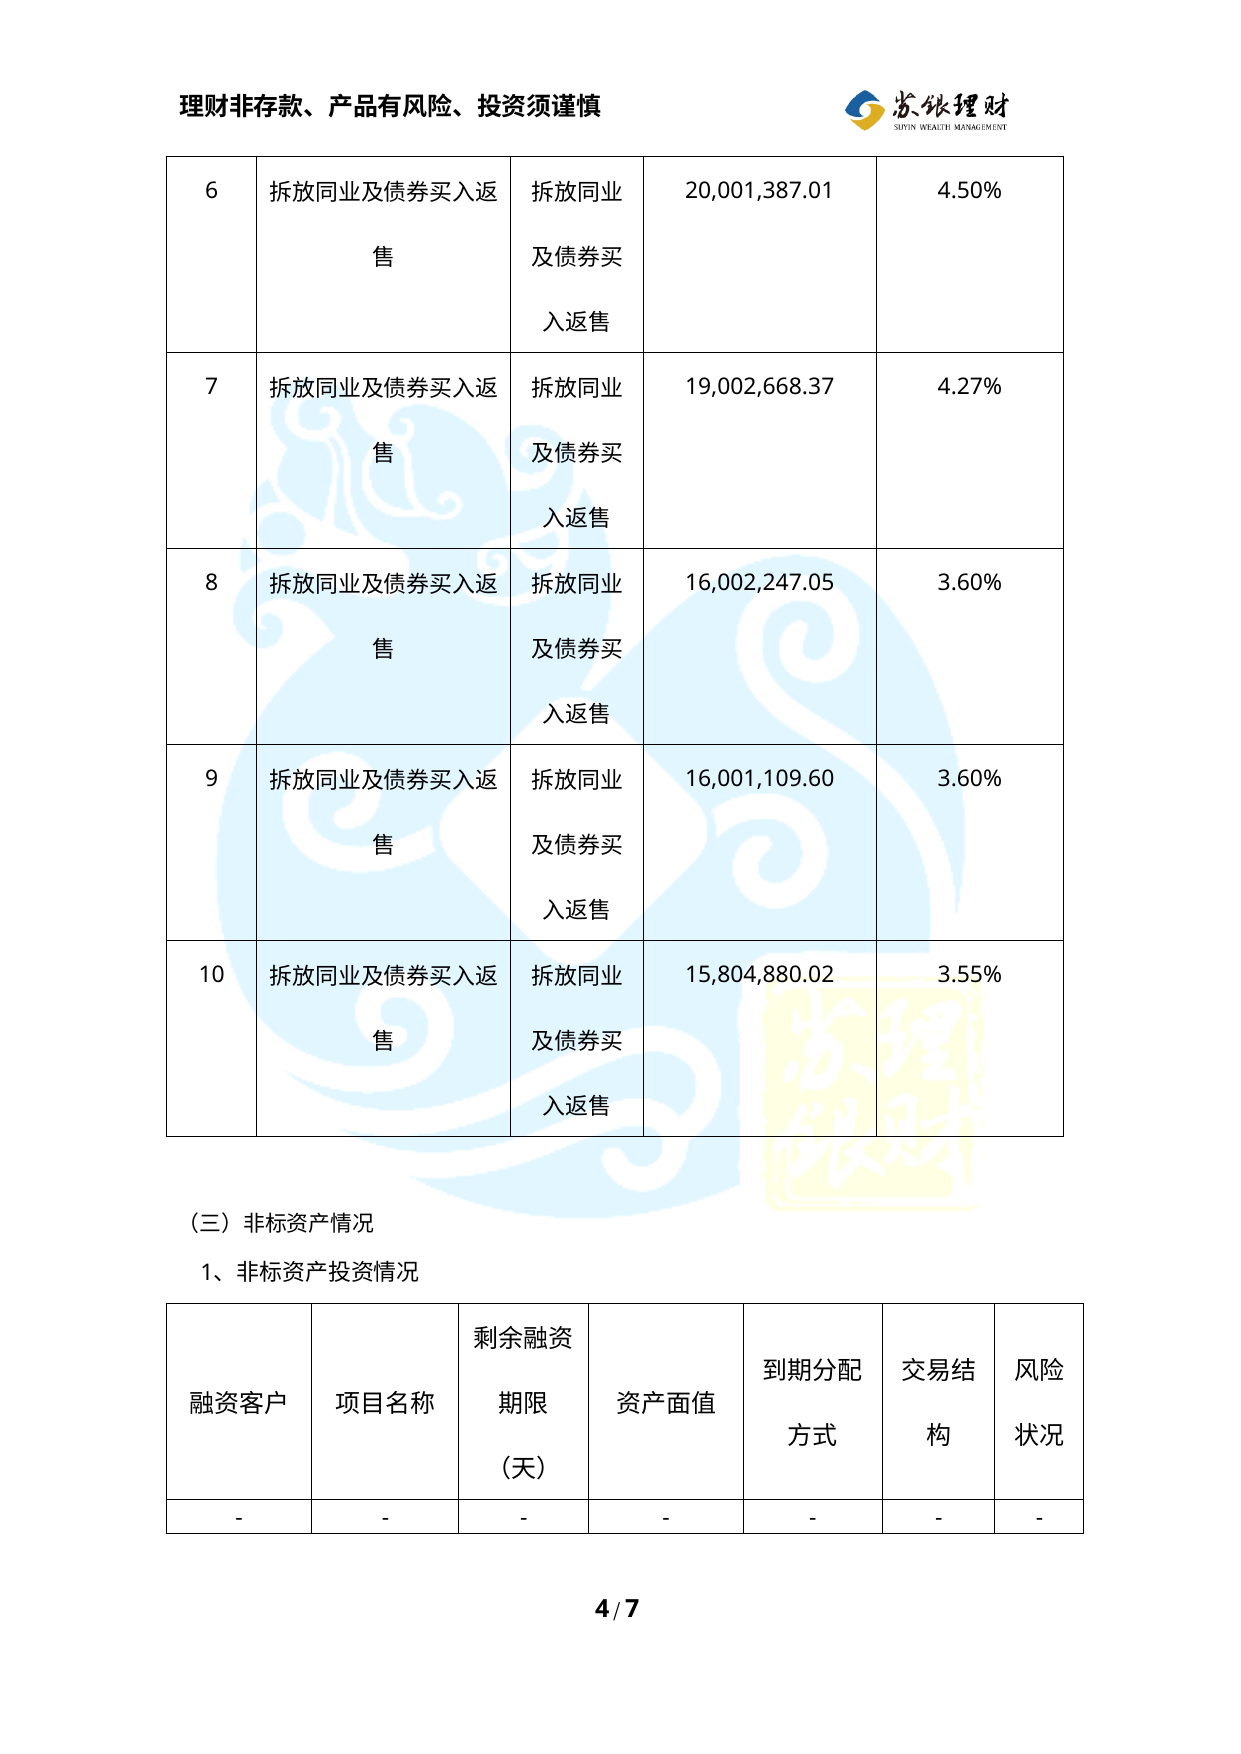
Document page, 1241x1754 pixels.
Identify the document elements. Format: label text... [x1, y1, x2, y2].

table_cell 拆放同业及债券买入返售 [511, 353, 643, 548]
table_cell - [312, 1500, 458, 1532]
table_cell 拆放同业及债券买入返售 [511, 157, 643, 352]
table_cell 15,804,880.02 [644, 941, 876, 1136]
table_cell 拆放同业及债券买入返售 [511, 549, 643, 744]
table_cell 20,001,387.01 [644, 157, 876, 352]
table_cell - [883, 1500, 994, 1532]
table_cell 6 [167, 157, 256, 352]
text 1、非标资产投资情况 [177, 1238, 1053, 1303]
table_header 剩余融资期限（天） [459, 1304, 588, 1499]
table_cell 8 [167, 549, 256, 744]
table_cell 拆放同业及债券买入返售 [257, 745, 510, 940]
table_cell 拆放同业及债券买入返售 [511, 745, 643, 940]
table_cell 拆放同业及债券买入返售 [257, 353, 510, 548]
subtitle 非标资产情况 [177, 1205, 1053, 1238]
table_cell 拆放同业及债券买入返售 [257, 549, 510, 744]
table_cell 19,002,668.37 [644, 353, 876, 548]
table_cell 3.60% [877, 745, 1063, 940]
table_cell 16,001,109.60 [644, 745, 876, 940]
table_cell 拆放同业及债券买入返售 [257, 157, 510, 352]
table_cell 4.50% [877, 157, 1063, 352]
table_cell - [995, 1500, 1083, 1532]
table_cell - [744, 1500, 882, 1532]
table_cell 9 [167, 745, 256, 940]
table_header 融资客户 [167, 1304, 311, 1499]
table_cell 拆放同业及债券买入返售 [511, 941, 643, 1136]
table_cell 7 [167, 353, 256, 548]
table_header 风险状况 [995, 1304, 1083, 1499]
table_cell 3.55% [877, 941, 1063, 1136]
table_header 交易结构 [883, 1304, 994, 1499]
table_header 项目名称 [312, 1304, 458, 1499]
table_header 到期分配方式 [744, 1304, 882, 1499]
table_header 资产面值 [589, 1304, 743, 1499]
table_cell - [589, 1500, 743, 1532]
table_cell 3.60% [877, 549, 1063, 744]
table_cell 4.27% [877, 353, 1063, 548]
table_cell - [167, 1500, 311, 1532]
picture [820, 72, 1039, 143]
table_cell 拆放同业及债券买入返售 [257, 941, 510, 1136]
table_cell 16,002,247.05 [644, 549, 876, 744]
table_cell 10 [167, 941, 256, 1136]
table_cell - [459, 1500, 588, 1532]
